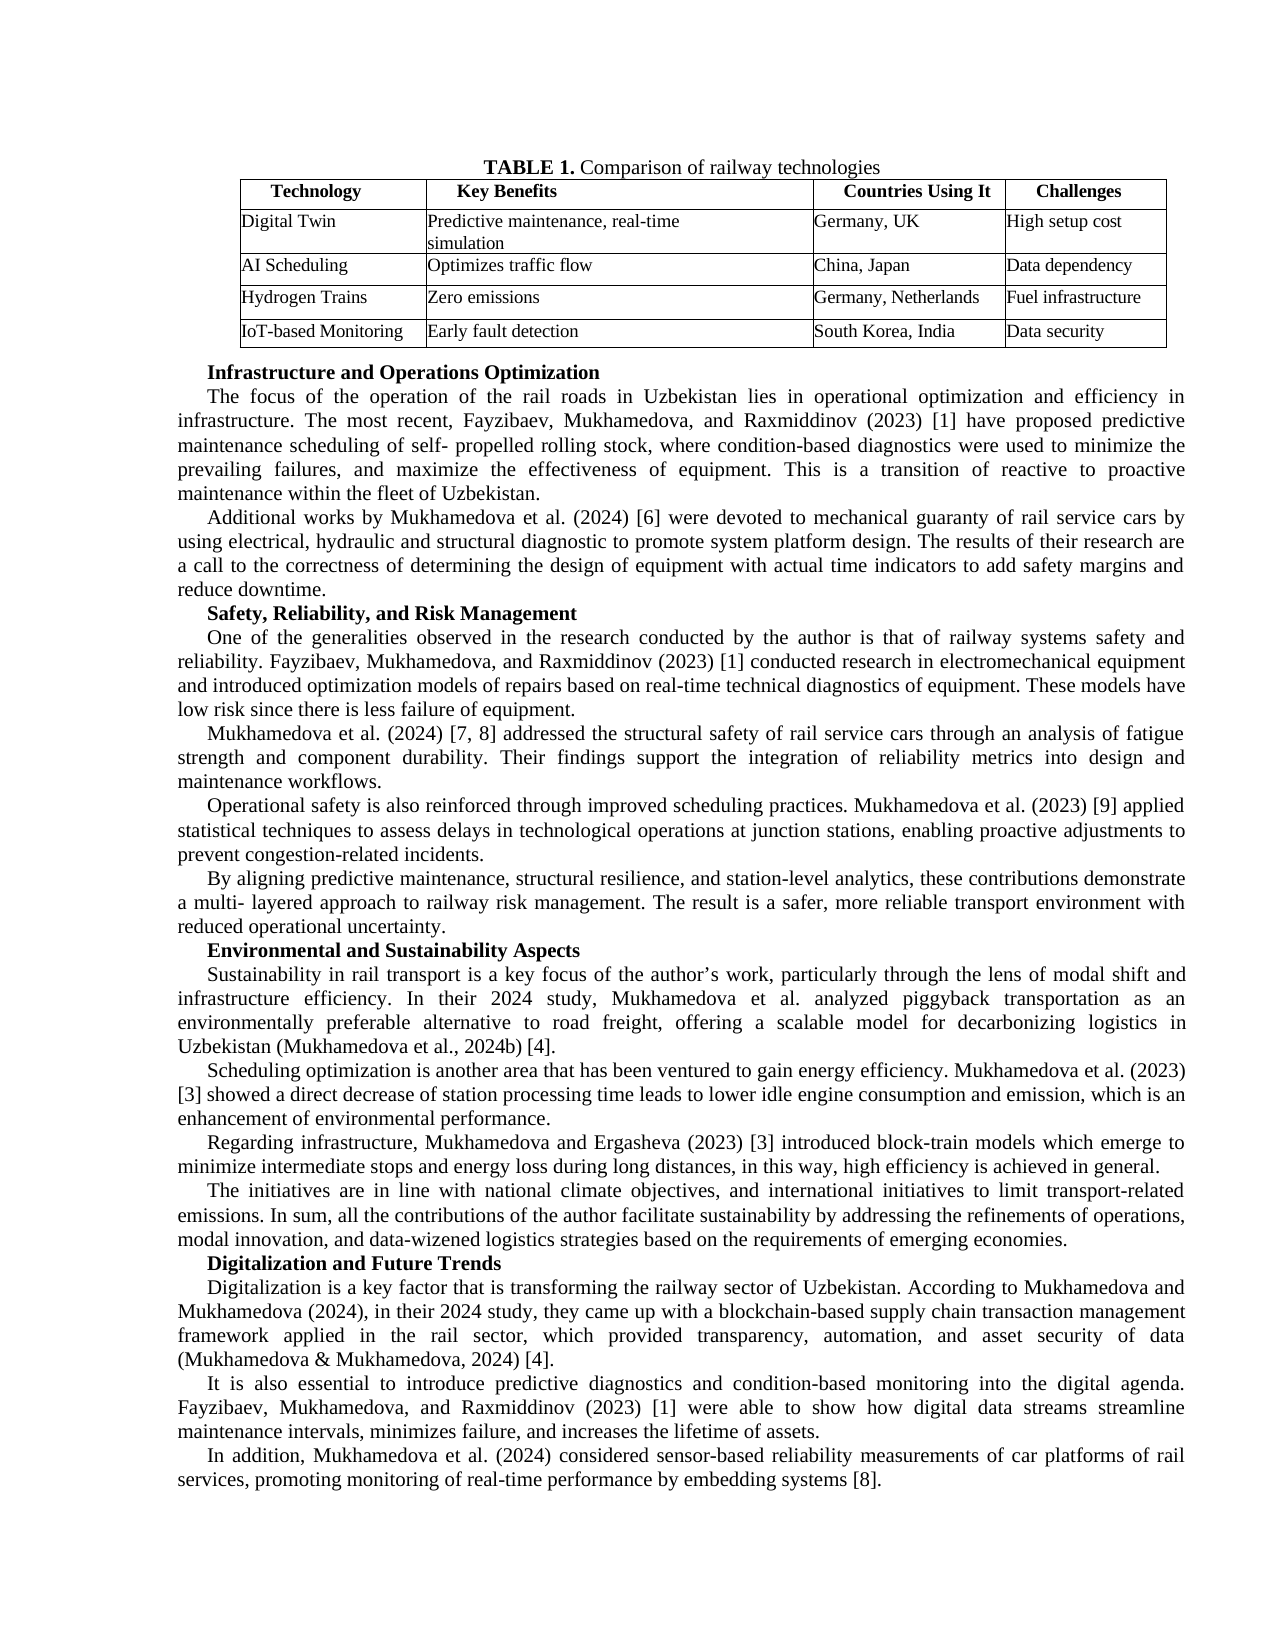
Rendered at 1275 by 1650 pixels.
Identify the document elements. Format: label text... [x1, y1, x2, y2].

text Additional works by Mukhamedova et al. (2024) [6] were devoted to mechanical guaranty of rail service cars by using electrical, hydraulic and structural diagnostic to promote system platform design. The results of their research are a call to the correctness of determining the design of equipment with actual time indicators to add safety margins and reduce downtime. [177, 505, 1186, 601]
text One of the generalities observed in the research conducted by the author is that of railway systems safety and reliability. Fayzibaev, Mukhamedova, and Raxmiddinov (2023) [1] conducted research in electromechanical equipment and introduced optimization models of repairs based on real-time technical diagnostics of equipment. These models have low risk since there is less failure of equipment. [177, 625, 1186, 721]
text Digitalization is a key factor that is transforming the railway sector of Uzbekistan. According to Mukhamedova and Mukhamedova (2024), in their 2024 study, they came up with a blockchain-based supply chain transaction management framework applied in the rail sector, which provided transparency, automation, and asset security of data (Mukhamedova & Mukhamedova, 2024) [4]. [177, 1275, 1186, 1371]
text The initiatives are in line with national climate objectives, and international initiatives to limit transport-related emissions. In sum, all the contributions of the author facilitate sustainability by addressing the refinements of operations, modal innovation, and data-wizened logistics strategies based on the requirements of emerging economies. [177, 1178, 1186, 1251]
subtitle TABLE 1. Comparison of railway technologies [177, 155, 1186, 179]
table_cell Data dependency [1006, 254, 1166, 285]
text Scheduling optimization is another area that has been ventured to gain energy efficiency. Mukhamedova et al. (2023) [3] showed a direct decrease of station processing time leads to lower idle engine consumption and emission, which is an enhancement of environmental performance. [177, 1058, 1186, 1130]
table_header Technology [241, 180, 426, 209]
text Sustainability in rail transport is a key focus of the author’s work, particularly through the lens of modal shift and infrastructure efficiency. In their 2024 study, Mukhamedova et al. analyzed piggyback transportation as an environmentally preferable alternative to road freight, offering a scalable model for decarbonizing logistics in Uzbekistan (Mukhamedova et al., 2024b) [4]. [177, 962, 1186, 1058]
text Mukhamedova et al. (2024) [7, 8] addressed the structural safety of rail service cars through an analysis of fatigue strength and component durability. Their findings support the integration of reliability metrics into design and maintenance workflows. [177, 721, 1186, 793]
subtitle Digitalization and Future Trends [177, 1251, 1186, 1275]
table_cell IoT-based Monitoring [241, 320, 426, 347]
table_cell China, Japan [814, 254, 1005, 285]
text In addition, Mukhamedova et al. (2024) considered sensor-based reliability measurements of car platforms of rail services, promoting monitoring of real-time performance by embedding systems [8]. [177, 1443, 1186, 1491]
text Safety, Reliability, and Risk Management [177, 601, 1186, 625]
table_cell Predictive maintenance, real-time simulation [427, 210, 813, 253]
table_cell Early fault detection [427, 320, 813, 347]
table_cell Digital Twin [241, 210, 426, 253]
subtitle Environmental and Sustainability Aspects [177, 938, 1186, 962]
table_cell Data security [1006, 320, 1166, 347]
table_cell Hydrogen Trains [241, 286, 426, 318]
table_cell South Korea, India [814, 320, 1005, 347]
table_cell Optimizes traffic flow [427, 254, 813, 285]
text Regarding infrastructure, Mukhamedova and Ergasheva (2023) [3] introduced block-train models which emerge to minimize intermediate stops and energy loss during long distances, in this way, high efficiency is achieved in general. [177, 1130, 1186, 1178]
text By aligning predictive maintenance, structural resilience, and station-level analytics, these contributions demonstrate a multi- layered approach to railway risk management. The result is a safer, more reliable transport environment with reduced operational uncertainty. [177, 866, 1186, 938]
table_cell Germany, Netherlands [814, 286, 1005, 318]
text The focus of the operation of the rail roads in Uzbekistan lies in operational optimization and efficiency in infrastructure. The most recent, Fayzibaev, Mukhamedova, and Raxmiddinov (2023) [1] have proposed predictive maintenance scheduling of self- propelled rolling stock, where condition-based diagnostics were used to minimize the prevailing failures, and maximize the effectiveness of equipment. This is a transition of reactive to proactive maintenance within the fleet of Uzbekistan. [177, 384, 1186, 505]
table_header Challenges [1006, 180, 1166, 209]
text Operational safety is also reinforced through improved scheduling practices. Mukhamedova et al. (2023) [9] applied statistical techniques to assess delays in technological operations at junction stations, enabling proactive adjustments to prevent congestion-related incidents. [177, 793, 1186, 866]
table_cell Zero emissions [427, 286, 813, 318]
table_header Key Benefits [427, 180, 813, 209]
table_header Countries Using It [814, 180, 1005, 209]
table_cell Fuel infrastructure [1006, 286, 1166, 318]
table_cell High setup cost [1006, 210, 1166, 253]
table_cell Germany, UK [814, 210, 1005, 253]
subtitle Infrastructure and Operations Optimization [177, 360, 1186, 384]
text It is also essential to introduce predictive diagnostics and condition-based monitoring into the digital agenda. Fayzibaev, Mukhamedova, and Raxmiddinov (2023) [1] were able to show how digital data streams streamline maintenance intervals, minimizes failure, and increases the lifetime of assets. [177, 1371, 1186, 1443]
table_cell AI Scheduling [241, 254, 426, 285]
